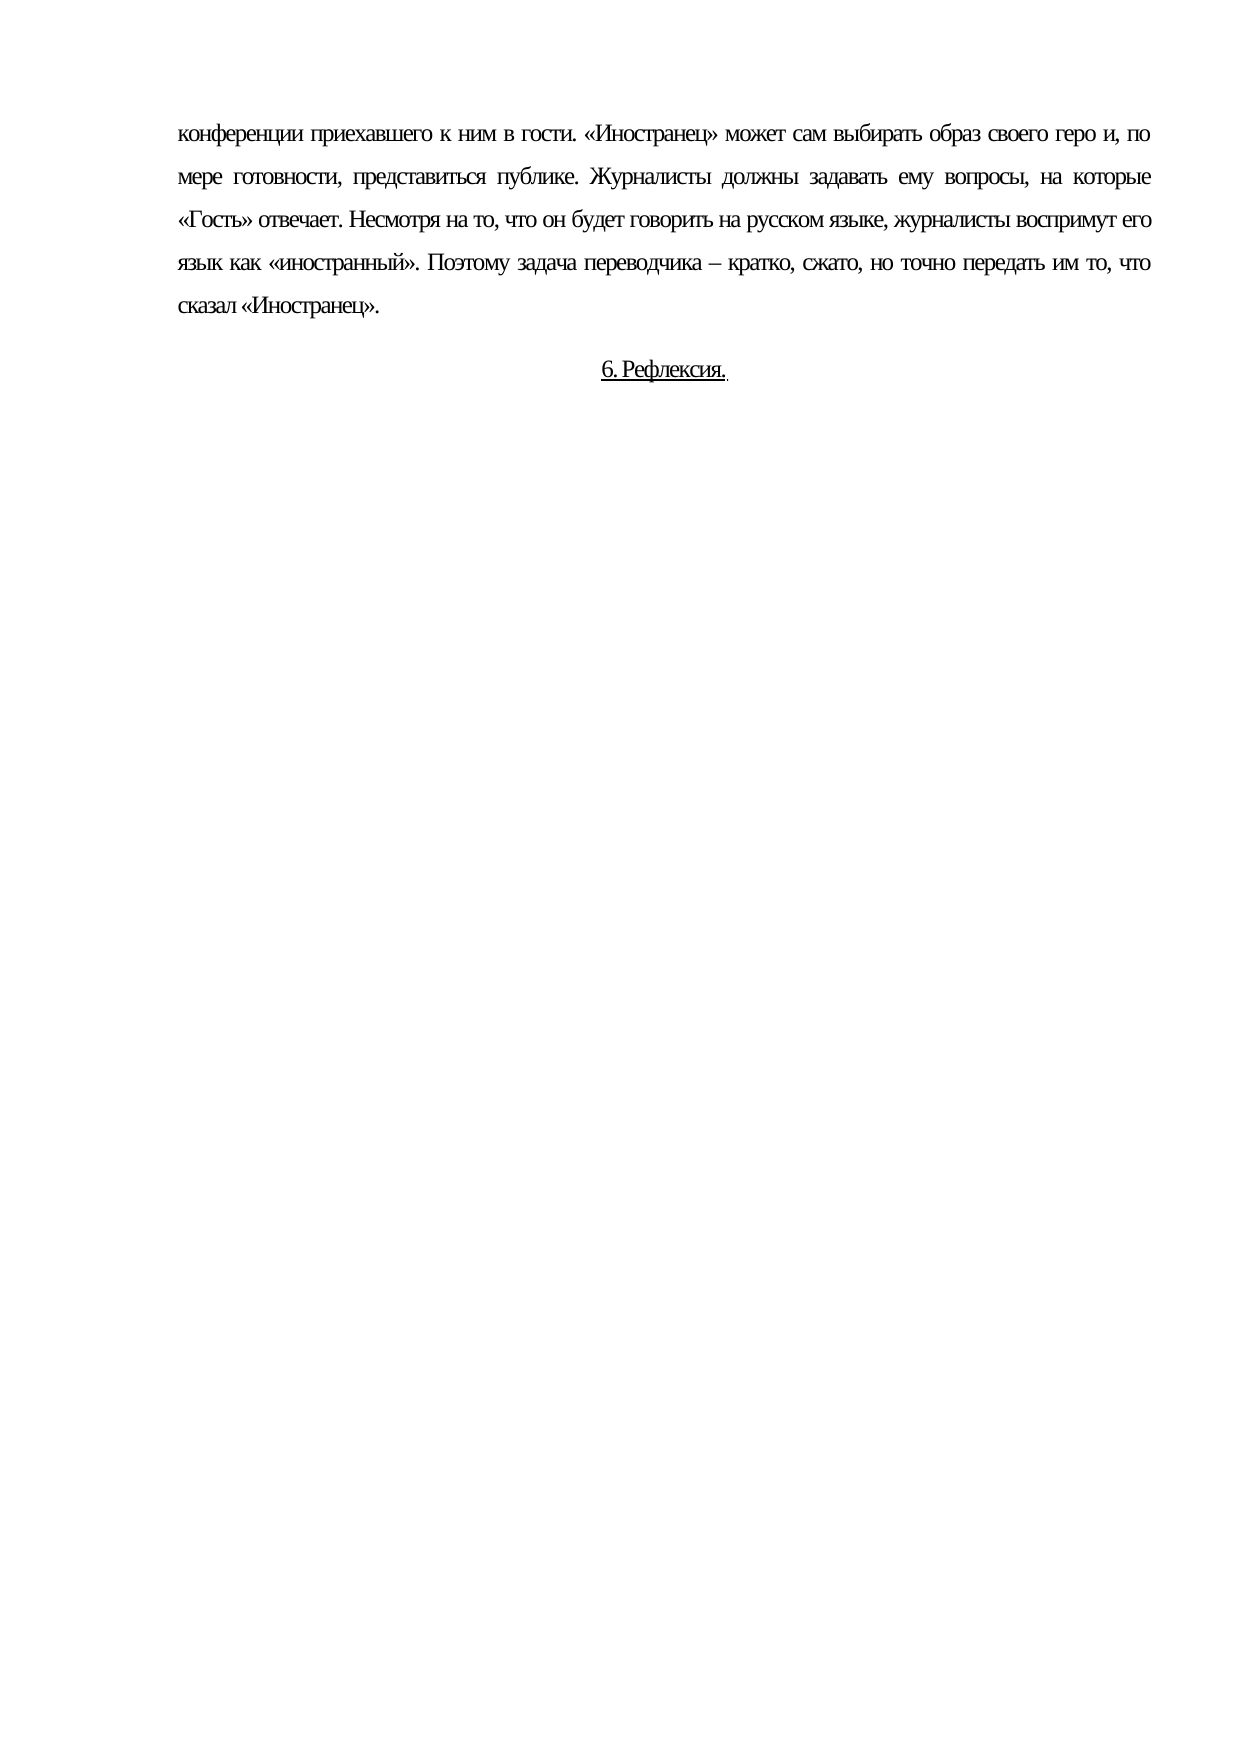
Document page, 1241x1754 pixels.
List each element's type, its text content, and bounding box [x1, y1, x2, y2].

text 6. Рефлексия.Занятие №13. Мои творческие способности [177, 354, 1152, 383]
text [177, 118, 1152, 319]
